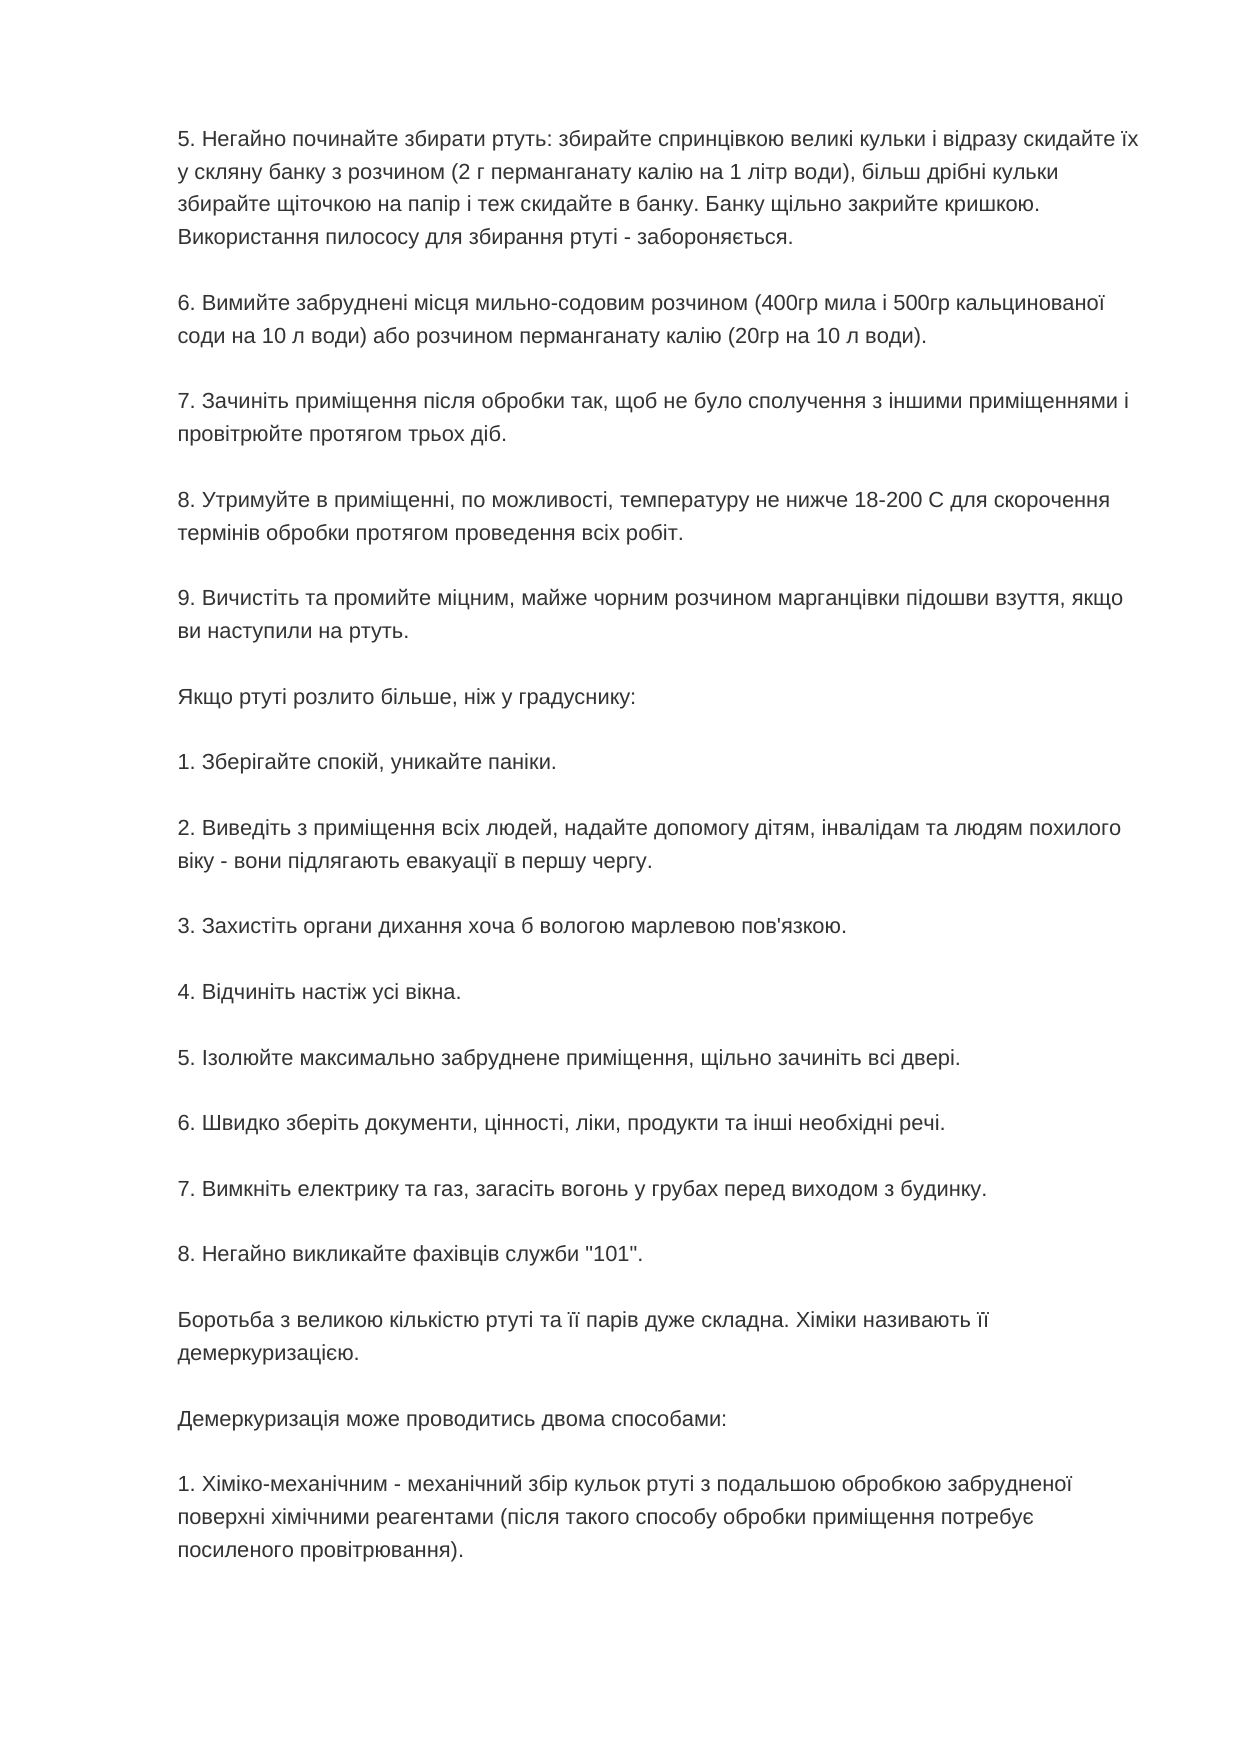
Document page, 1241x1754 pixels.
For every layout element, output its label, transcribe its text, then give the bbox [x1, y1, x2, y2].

text 4. Відчиніть настіж усі вікна. [177, 971, 1152, 1004]
text 5. Ізолюйте максимально забруднене приміщення, щільно зачиніть всі двері. [177, 1037, 1152, 1070]
text Якщо ртуті розлито більше, ніж у градуснику: [177, 676, 1152, 709]
text 8. Утримуйте в приміщенні, по можливості, температуру не нижче 18-200 С для скорочення термінів обробки протягом проведення всіх робіт. [177, 479, 1152, 545]
text 7. Вимкніть електрику та газ, загасіть вогонь у грубах перед виходом з будинку. [177, 1168, 1152, 1201]
text 9. Вичистіть та промийте міцним, майже чорним розчином марганцівки підошви взуття, якщо ви наступили на ртуть. [177, 577, 1152, 643]
text 2. Виведіть з приміщення всіх людей, надайте допомогу дітям, інвалідам та людям похилого віку - вони підлягають евакуації в першу чергу. [177, 807, 1152, 873]
text Боротьба з великою кількістю ртуті та її парів дуже складна. Хіміки називають її демеркуризацією. [177, 1299, 1152, 1365]
text 7. Зачиніть приміщення після обробки так, щоб не було сполучення з іншими приміщеннями і провітрюйте протягом трьох діб. [177, 381, 1152, 446]
text 6. Вимийте забруднені місця мильно-содовим розчином (400гр мила і 500гр кальцинованої соди на 10 л води) або розчином перманганату калію (20гр на 10 л води). [177, 282, 1152, 348]
text 3. Захистіть органи дихання хоча б вологою марлевою пов'язкою. [177, 906, 1152, 938]
text 5. Негайно починайте збирати ртуть: збирайте спринцівкою великі кульки і відразу скидайте їх у скляну банку з розчином (2 г перманганату калію на 1 літр води), більш дрібні кульки збирайте щіточкою на папір і теж скидайте в банку. Банку щільно закрийте кришкою. Використання пилососу для збирання ртуті - забороняється. [177, 118, 1152, 249]
text Демеркуризація може проводитись двома способами: [177, 1398, 1152, 1431]
text 1. Зберігайте спокій, уникайте паніки. [177, 742, 1152, 774]
text 6. Швидко зберіть документи, цінності, ліки, продукти та інші необхідні речі. [177, 1102, 1152, 1135]
text 8. Негайно викликайте фахівців служби "101". [177, 1234, 1152, 1267]
text 1. Хіміко-механічним - механічний збір кульок ртуті з подальшою обробкою забрудненої поверхні хімічними реагентами (після такого способу обробки приміщення потребує посиленого провітрювання). [177, 1463, 1152, 1562]
